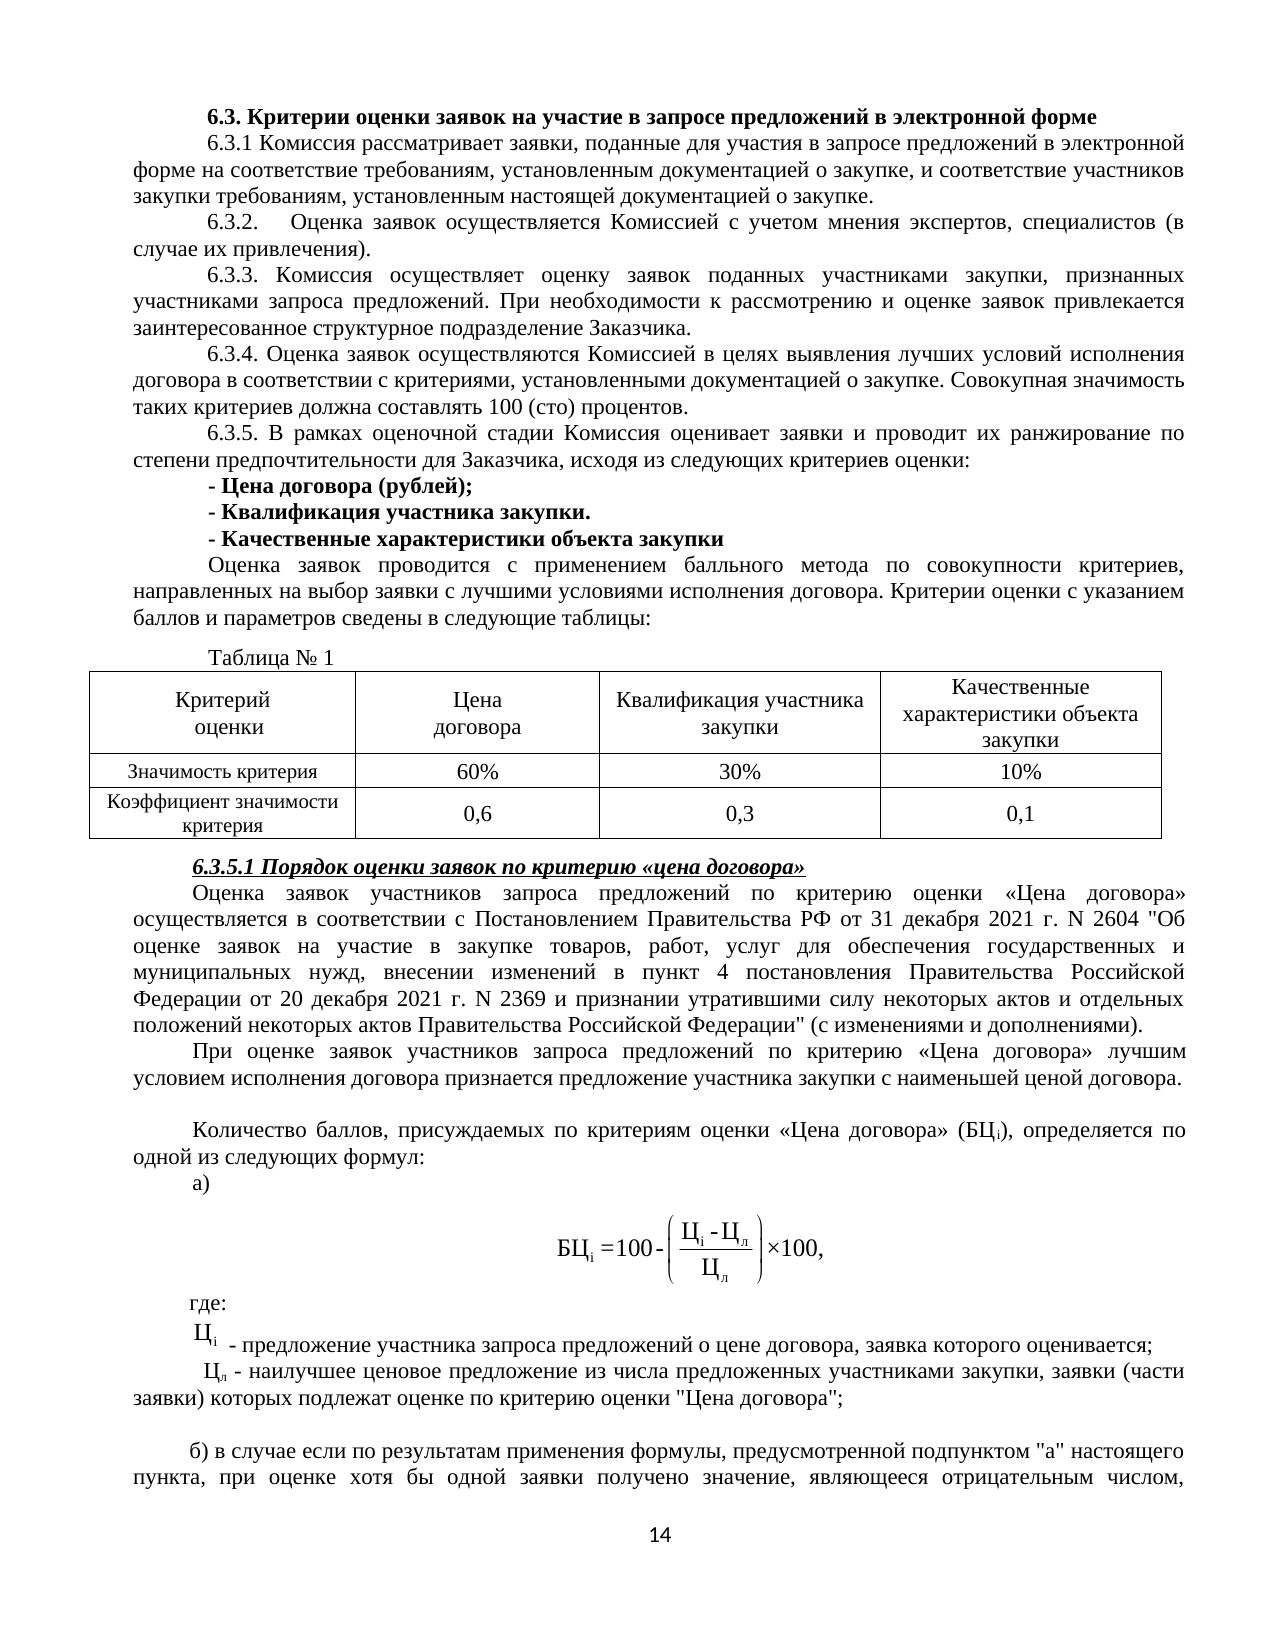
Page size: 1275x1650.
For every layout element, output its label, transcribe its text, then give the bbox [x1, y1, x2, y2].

text - Качественные характеристики объекта закупки [133, 525, 1186, 551]
text Цл - наилучшее ценовое предложение из числа предложенных участниками закупки, заявки (части заявки) которых подлежат оценке по критерию оценки "Цена договора"; [133, 1358, 1186, 1410]
table_cell 10% [881, 754, 1161, 787]
table_cell 0,3 [600, 788, 880, 837]
text Количество баллов, присуждаемых по критериям оценки «Цена договора» (БЦi), определяется по одной из следующих формул: [133, 1116, 1186, 1169]
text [133, 1437, 1186, 1489]
table_cell Значимость критерия [90, 754, 355, 787]
text 6.3. Критерии оценки заявок на участие в запросе предложений в электронной форме [133, 103, 1186, 129]
table_header Квалификация участника закупки [600, 672, 880, 752]
text Таблица № 1 [133, 644, 1186, 671]
table_cell 0,1 [881, 788, 1161, 837]
text а) [133, 1169, 1186, 1195]
text Оценка заявок проводится с применением балльного метода по совокупности критериев, направленных на выбор заявки с лучшими условиями исполнения договора. Критерии оценки с указанием баллов и параметров сведены в следующие таблицы: [133, 551, 1186, 630]
table_cell 60% [356, 754, 599, 787]
text 6.3.2. Оценка заявок осуществляется Комиссией с учетом мнения экспертов, специалистов (в случае их привлечения). [133, 208, 1186, 261]
text - Цена договора (рублей); [133, 472, 1186, 498]
table_cell 0,6 [356, 788, 599, 837]
text 6.3.5. В рамках оценочной стадии Комиссия оценивает заявки и проводит их ранжирование по степени предпочтительности для Заказчика, исходя из следующих критериев оценки: [133, 419, 1186, 472]
text 6.3.1 Комиссия рассматривает заявки, поданные для участия в запросе предложений в электронной форме на соответствие требованиям, установленным документацией о закупке, и соответствие участников закупки требованиям, установленным настоящей документацией о закупке. [133, 129, 1186, 208]
text При оценке заявок участников запроса предложений по критерию «Цена договора» лучшим условием исполнения договора признается предложение участника закупки с наименьшей ценой договора. [133, 1037, 1186, 1090]
text - Квалификация участника закупки. [133, 498, 1186, 525]
text где: [133, 1289, 1186, 1316]
text 6.3.5.1 Порядок оценки заявок по критерию «цена договора» [192, 853, 1186, 879]
table_cell 30% [600, 754, 880, 787]
table_header Критерий оценки [90, 672, 355, 752]
table_header Качественные характеристики объекта закупки [881, 672, 1161, 752]
table_header Цена договора [356, 672, 599, 752]
text - предложение участника запроса предложений о цене договора, заявка которого оценивается; [133, 1316, 1186, 1358]
text Оценка заявок участников запроса предложений по критерию оценки «Цена договора» осуществляется в соответствии с Постановлением Правительства РФ от 31 декабря 2021 г. N 2604 "Об оценке заявок на участие в закупке товаров, работ, услуг для обеспечения государственных и муниципальных нужд, внесении изменений в пункт 4 постановления Правительства Российской Федерации от 20 декабря 2021 г. N 2369 и признании утратившими силу некоторых актов и отдельных положений некоторых актов Правительства Российской Федерации" (с изменениями и дополнениями). [133, 879, 1186, 1037]
table_cell Коэффициент значимости критерия [90, 788, 355, 837]
text 6.3.4. Оценка заявок осуществляются Комиссией в целях выявления лучших условий исполнения договора в соответствии с критериями, установленными документацией о закупке. Совокупная значимость таких критериев должна составлять 100 (сто) процентов. [133, 340, 1186, 419]
text 6.3.3. Комиссия осуществляет оценку заявок поданных участниками закупки, признанных участниками запроса предложений. При необходимости к рассмотрению и оценке заявок привлекается заинтересованное структурное подразделение Заказчика. [133, 261, 1186, 340]
